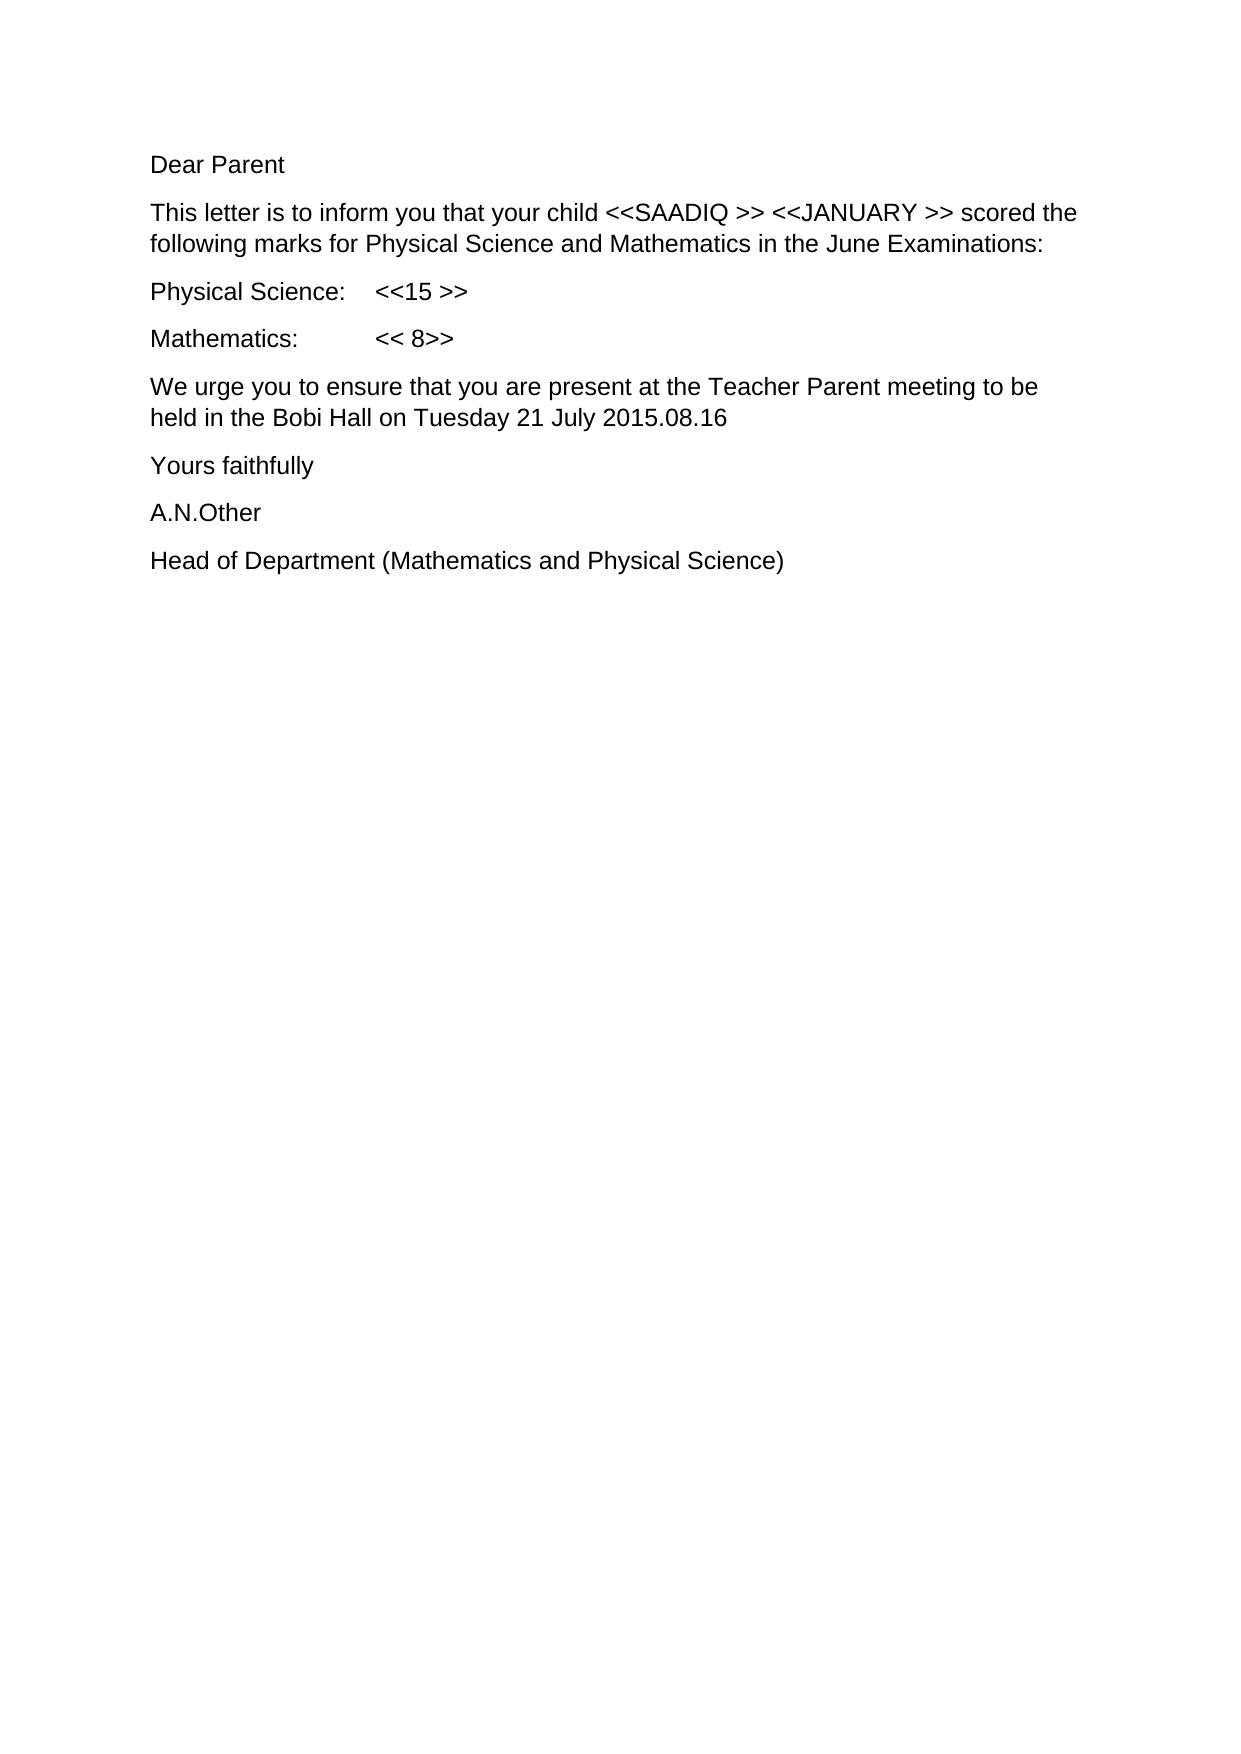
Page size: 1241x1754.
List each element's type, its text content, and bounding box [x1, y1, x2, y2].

text Physical Science: <<15 >> [150, 276, 1090, 305]
text Yours faithfully [150, 451, 1090, 479]
text A.N.Other [150, 498, 1090, 527]
text Mathematics: << 8>> [150, 324, 1090, 353]
text Dear Parent [150, 150, 1090, 179]
text This letter is to inform you that your child <<SAADIQ >> <<JANUARY >> scored the following marks for Physical Science and Mathematics in the June Examinations: [150, 198, 1090, 257]
text We urge you to ensure that you are present at the Teacher Parent meeting to be held in the Bobi Hall on Tuesday 21 July 2015.08.16 [150, 372, 1090, 432]
text Head of Department (Mathematics and Physical Science) [150, 546, 1090, 575]
